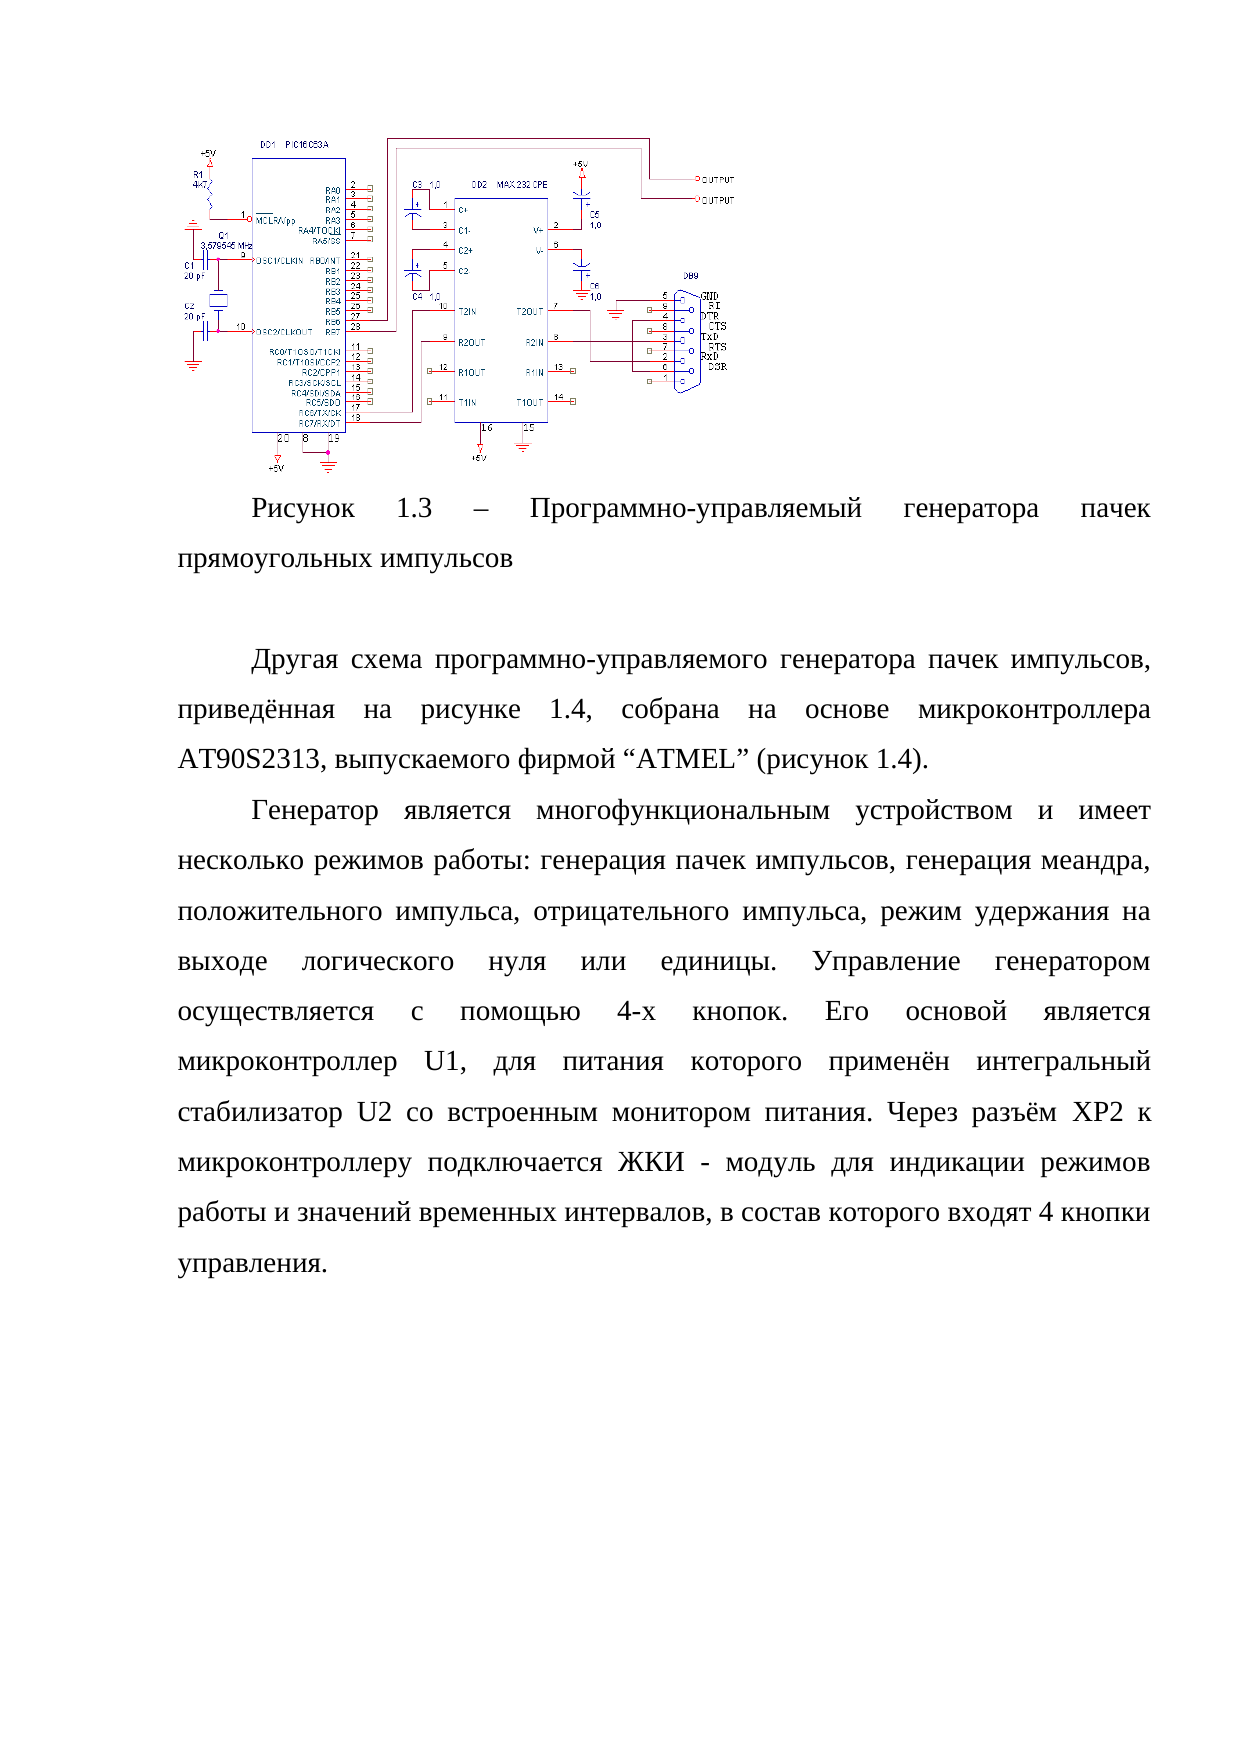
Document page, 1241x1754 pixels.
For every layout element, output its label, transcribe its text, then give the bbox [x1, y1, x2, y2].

picture [177, 118, 753, 490]
text Генератор является многофункциональным устройством и имеет несколько режимов работы: генерация пачек импульсов, генерация меандра, положительного импульса, отрицательного импульса, режим удержания на выходе логического нуля или единицы. Управление генератором осуществляется с помощью 4-х кнопок. Его основой является микроконтроллер U1, для питания которого применён интегральный стабилизатор U2 со встроенным монитором питания. Через разъём XP2 к микроконтроллеру подключается ЖКИ - модуль для индикации режимов работы и значений временных интервалов, в состав которого входят 4 кнопки управления. [177, 792, 1152, 1278]
text Рисунок 1.3 – Программно-управляемый генератора пачек прямоугольных импульсов [177, 490, 1152, 574]
text Другая схема программно-управляемого генератора пачек импульсов, приведённая на рисунке 1.4, собрана на основе микроконтроллера АТ90S2313, выпускаемого фирмой “ATMEL” (рисунок 1.4). [177, 641, 1152, 775]
